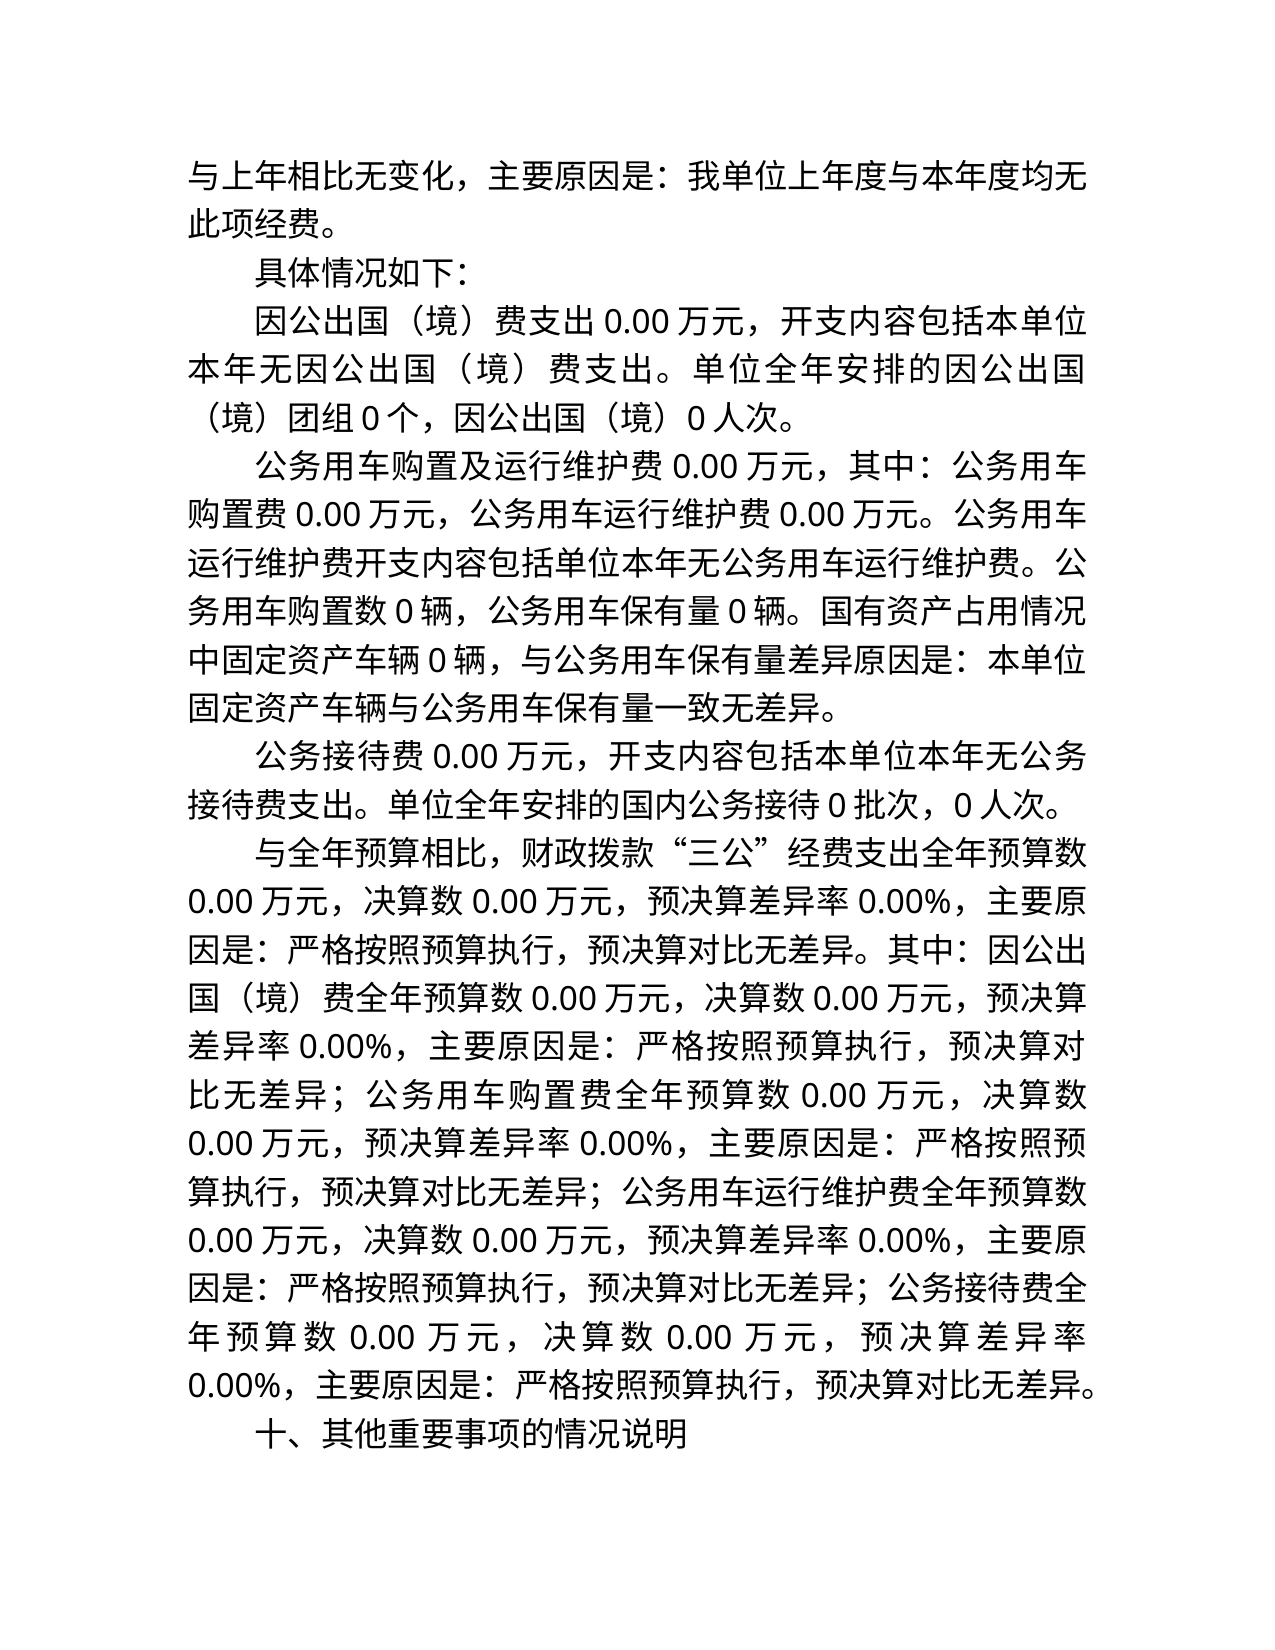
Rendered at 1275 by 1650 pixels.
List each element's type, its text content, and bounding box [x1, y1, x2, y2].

text 因公出国（境）费支出0.00万元，开支内容包括本单位本年无因公出国（境）费支出。单位全年安排的因公出国（境）团组0个，因公出国（境）0人次。 [187, 295, 1087, 440]
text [187, 150, 1087, 246]
text 公务用车购置及运行维护费0.00万元，其中：公务用车购置费0.00万元，公务用车运行维护费0.00万元。公务用车运行维护费开支内容包括单位本年无公务用车运行维护费。公务用车购置数0辆，公务用车保有量0辆。国有资产占用情况中固定资产车辆0辆，与公务用车保有量差异原因是：本单位固定资产车辆与公务用车保有量一致无差异。 [187, 440, 1087, 730]
text 与全年预算相比，财政拨款“三公”经费支出全年预算数0.00万元，决算数0.00万元，预决算差异率0.00%，主要原因是：严格按照预算执行，预决算对比无差异。其中：因公出国（境）费全年预算数0.00万元，决算数0.00万元，预决算差异率0.00%，主要原因是：严格按照预算执行，预决算对比无差异；公务用车购置费全年预算数0.00万元，决算数0.00万元，预决算差异率0.00%，主要原因是：严格按照预算执行，预决算对比无差异；公务用车运行维护费全年预算数0.00万元，决算数0.00万元，预决算差异率0.00%，主要原因是：严格按照预算执行，预决算对比无差异；公务接待费全年预算数0.00万元，决算数0.00万元，预决算差异率0.00%，主要原因是：严格按照预算执行，预决算对比无差异。 [187, 827, 1087, 1407]
text 十、其他重要事项的情况说明 [187, 1407, 1087, 1456]
text 具体情况如下： [187, 246, 1087, 295]
text 公务接待费0.00万元，开支内容包括本单位本年无公务接待费支出。单位全年安排的国内公务接待0批次，0人次。 [187, 730, 1087, 827]
